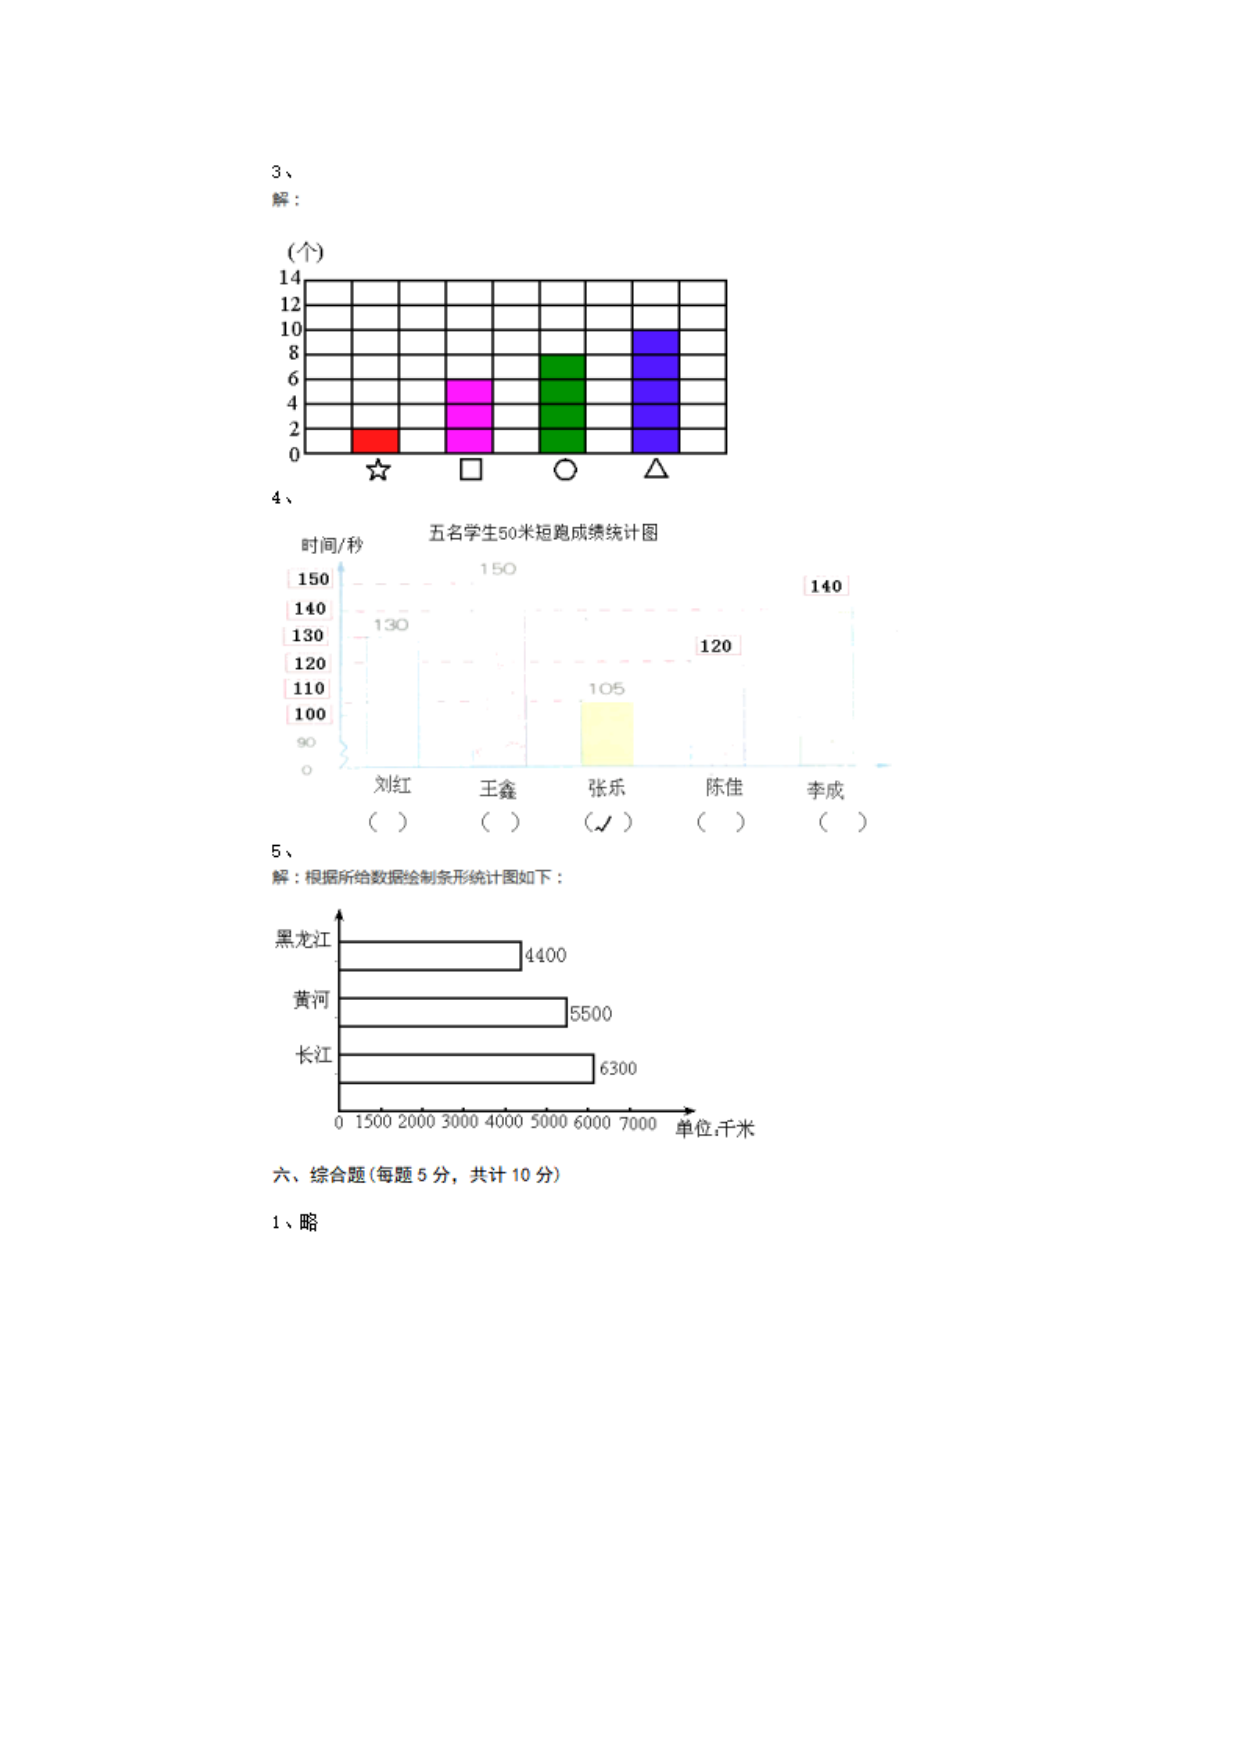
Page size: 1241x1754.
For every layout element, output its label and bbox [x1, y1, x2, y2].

picture [235, 162, 1006, 1241]
